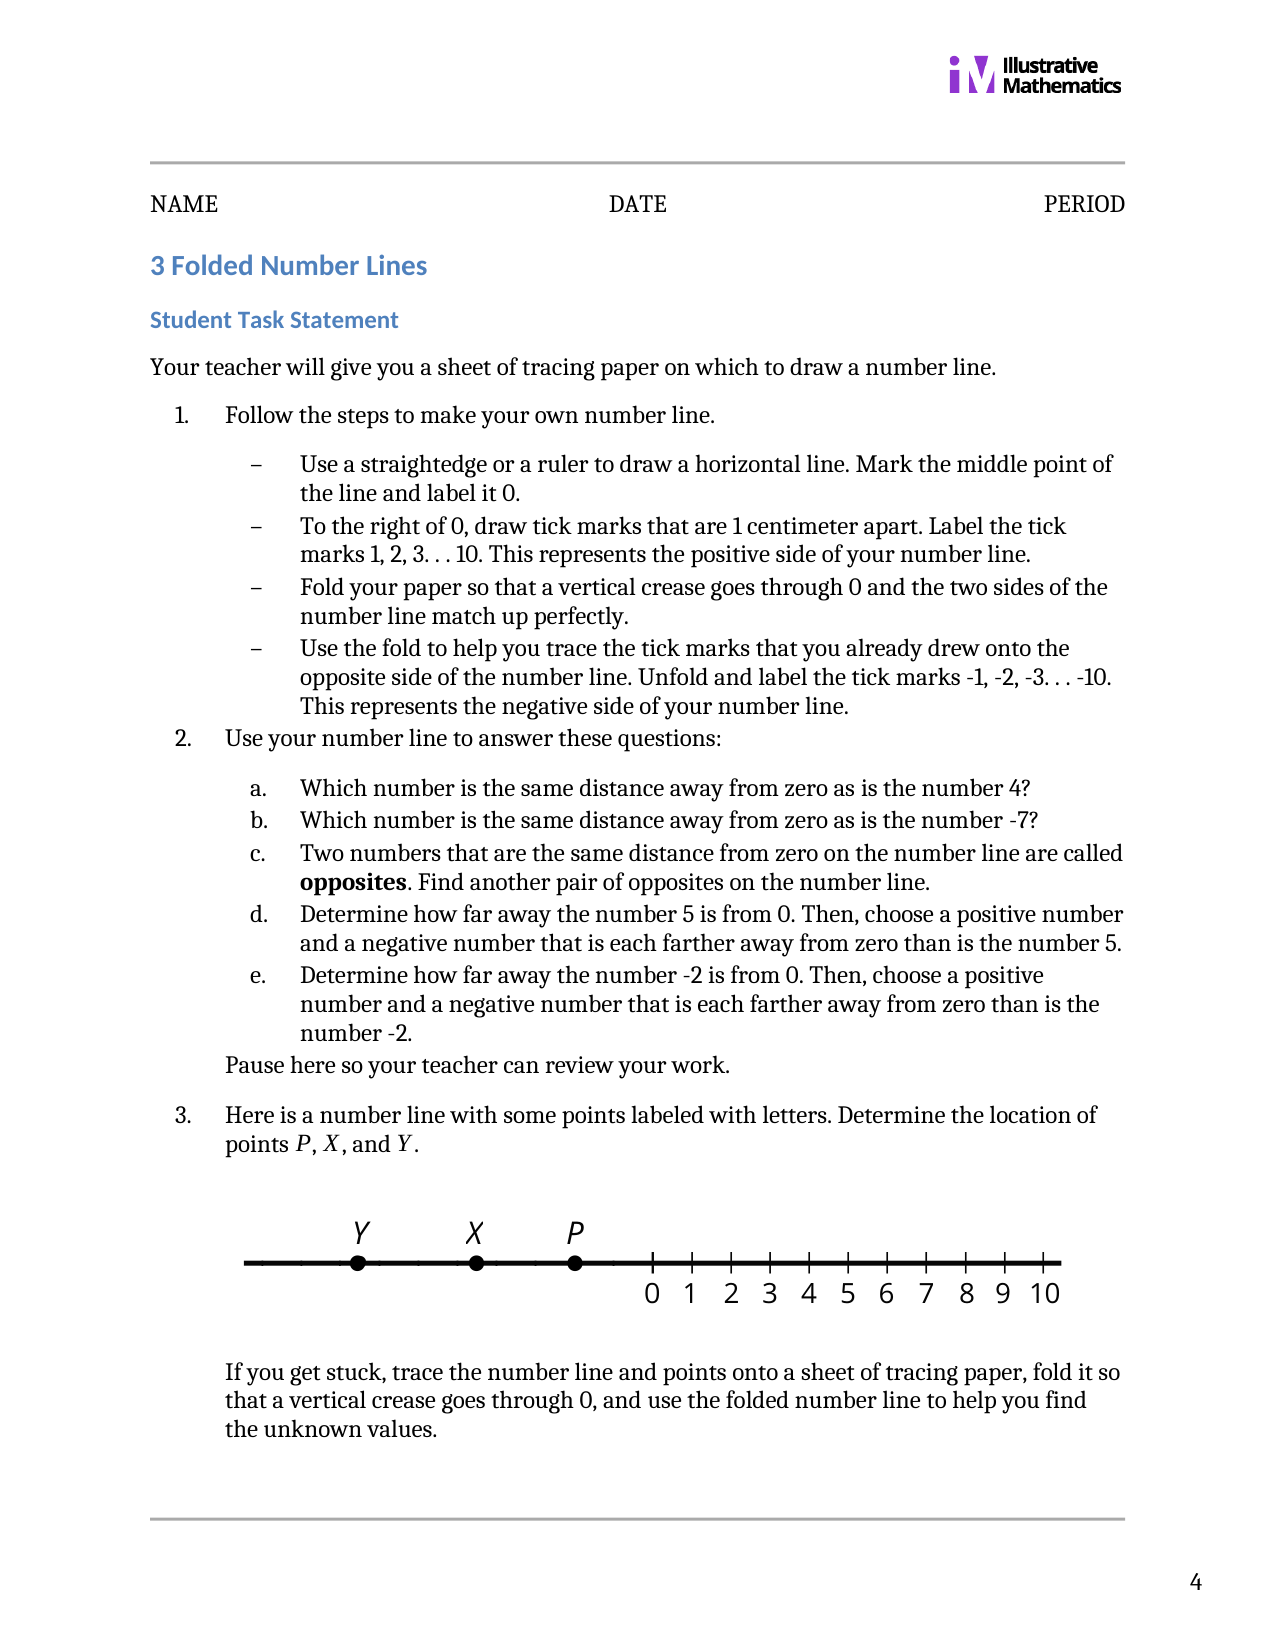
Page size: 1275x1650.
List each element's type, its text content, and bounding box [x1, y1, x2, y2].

text Your teacher will give you a sheet of tracing paper on which to draw a number line. [150, 353, 1125, 382]
list Use your number line to answer these questions: [175, 724, 1125, 753]
subtitle 3 Folded Number Lines [150, 247, 1125, 283]
list Follow the steps to make your own number line. [175, 401, 1125, 429]
list Which number is the same distance away from zero as is the number 4? [250, 774, 1125, 802]
list To the right of 0, draw tick marks that are 1 centimeter apart. Label the tick marks 1, 2, 3. . . 10. This represents the positive side of your number line. [250, 512, 1125, 569]
list Fold your paper so that a vertical crease goes through 0 and the two sides of the number line match up perfectly. [250, 573, 1125, 630]
list Use the fold to help you trace the tick marks that you already drew onto the opposite side of the number line. Unfold and label the tick marks -1, -2, -3. . . -10. This represents the negative side of your number line. [250, 634, 1125, 720]
list Here is a number line with some points labeled with letters. Determine the location of points , , and . [175, 1101, 1125, 1158]
list Which number is the same distance away from zero as is the number -7? [250, 806, 1125, 835]
list Use a straightedge or a ruler to draw a horizontal line. Mark the middle point of the line and label it 0. [250, 450, 1125, 508]
list Determine how far away the number 5 is from 0. Then, choose a positive number and a negative number that is each farther away from zero than is the number 5. [250, 900, 1125, 957]
list Two numbers that are the same distance from zero on the number line are called opposites. Find another pair of opposites on the number line. [250, 839, 1125, 896]
list Determine how far away the number -2 is from 0. Then, choose a positive number and a negative number that is each farther away from zero than is the number -2. [250, 961, 1125, 1047]
subtitle Student Task Statement [150, 304, 1125, 334]
picture [949, 55, 1121, 93]
picture [243, 1179, 1062, 1348]
list If you get stuck, trace the number line and points onto a sheet of tracing paper, fold it so that a vertical crease goes through 0, and use the folded number line to help you find the unknown values. [175, 1358, 1125, 1444]
list Pause here so your teacher can review your work. [175, 1051, 1125, 1080]
